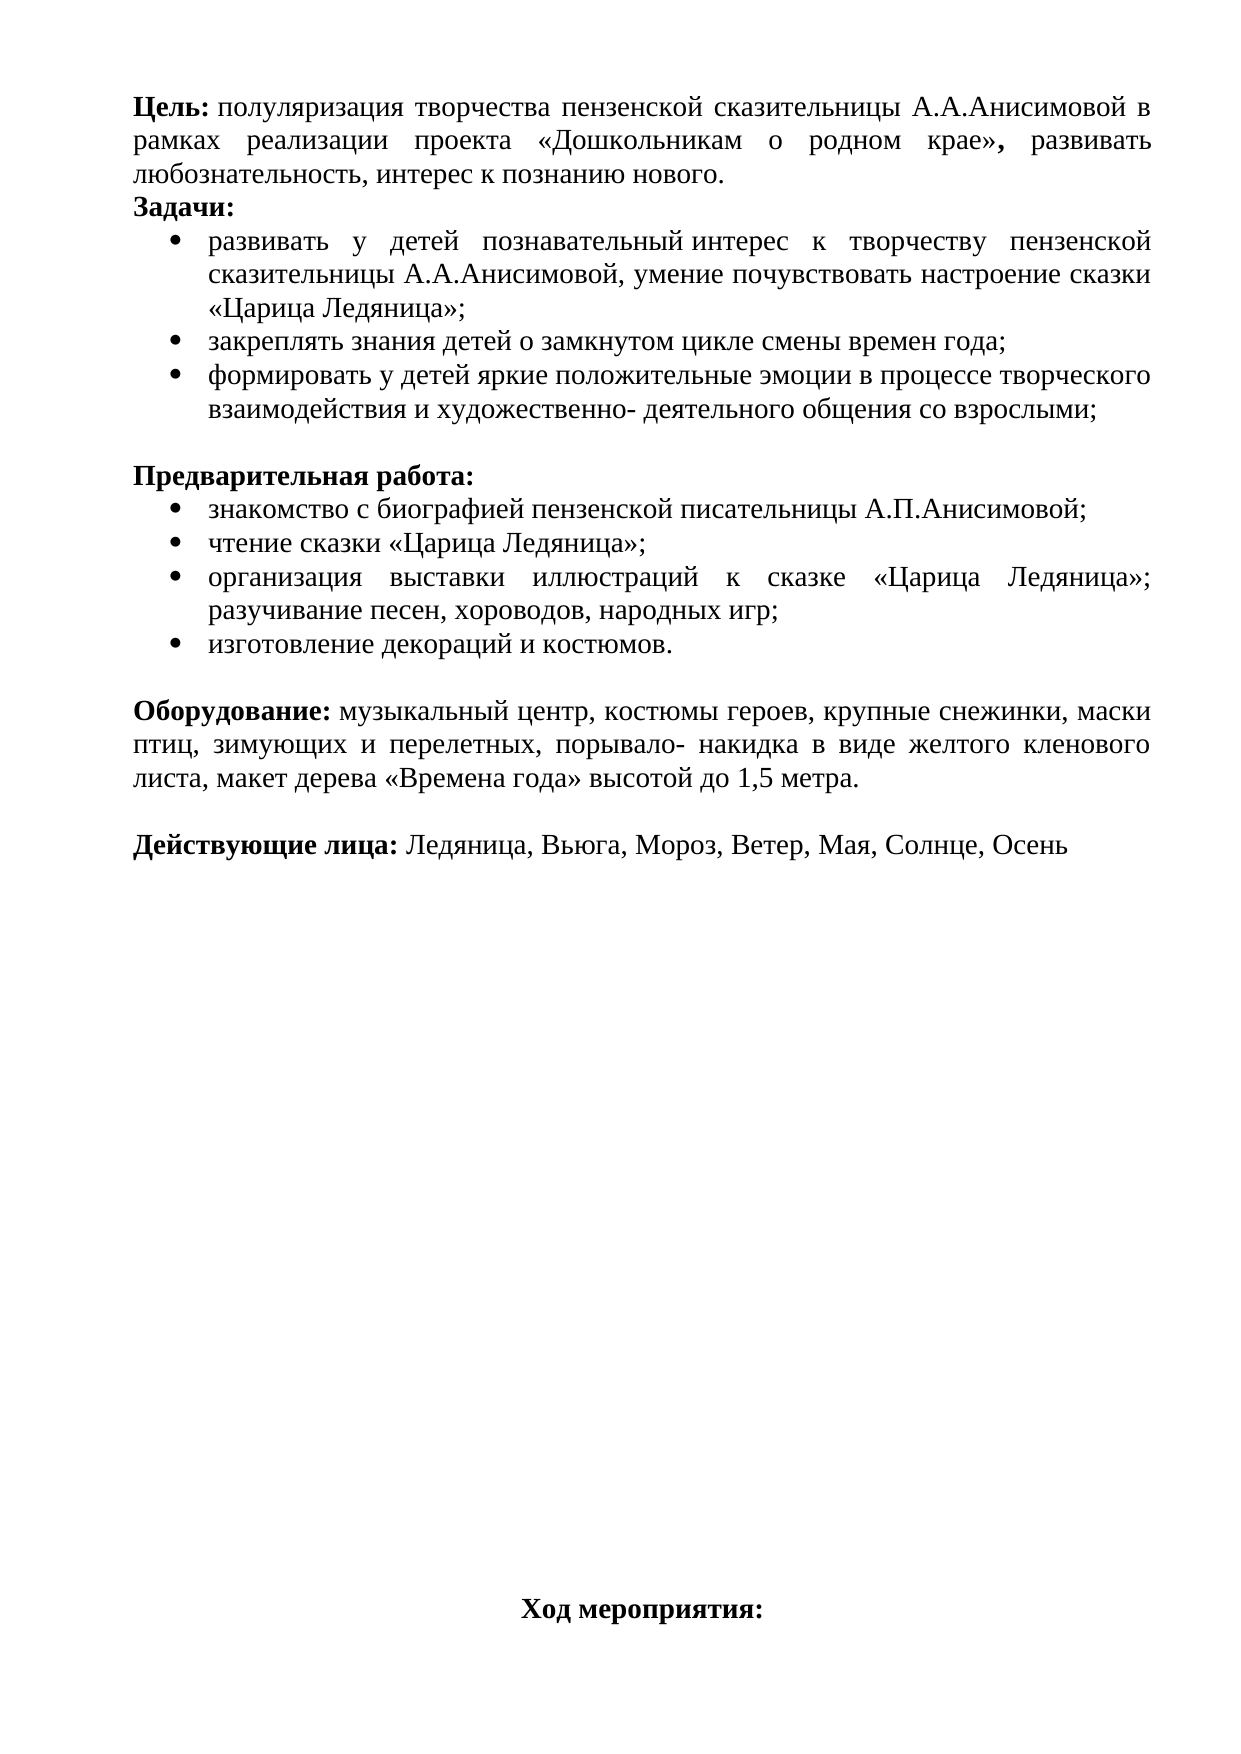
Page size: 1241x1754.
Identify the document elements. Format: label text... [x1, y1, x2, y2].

text Предварительная работа: [133, 458, 1152, 491]
list организация выставки иллюстраций к сказке «Царица Ледяница»; разучивание песен, хороводов, народных игр; [170, 559, 1152, 626]
list знакомство с биографией пензенской писательницы А.П.Анисимовой; [170, 491, 1152, 525]
text Задачи: [133, 189, 1152, 223]
text Цель: полуляризация творчества пензенской сказительницы А.А.Анисимовой в рамках реализации проекта «Дошкольникам о родном крае», развивать любознательность, интерес к познанию нового. [133, 89, 1152, 189]
text Ход мероприятия: [133, 1591, 1152, 1625]
text Действующие лица: Ледяница, Вьюга, Мороз, Ветер, Мая, Солнце, Осень [133, 827, 1152, 861]
list закреплять знания детей о замкнутом цикле смены времен года; [170, 323, 1152, 357]
list изготовление декораций и костюмов. [170, 626, 1152, 659]
list формировать у детей яркие положительные эмоции в процессе творческого взаимодействия и художественно- деятельного общения со взрослыми; [170, 357, 1152, 424]
list чтение сказки «Царица Ледяница»; [170, 525, 1152, 559]
text Оборудование: музыкальный центр, костюмы героев, крупные снежинки, маски птиц, зимующих и перелетных, порывало- накидка в виде желтого кленового листа, макет дерева «Времена года» высотой до 1,5 метра. [133, 693, 1152, 794]
list развивать у детей познавательный интерес к творчеству пензенской сказительницы А.А.Анисимовой, умение почувствовать настроение сказки «Царица Ледяница»; [170, 223, 1152, 323]
